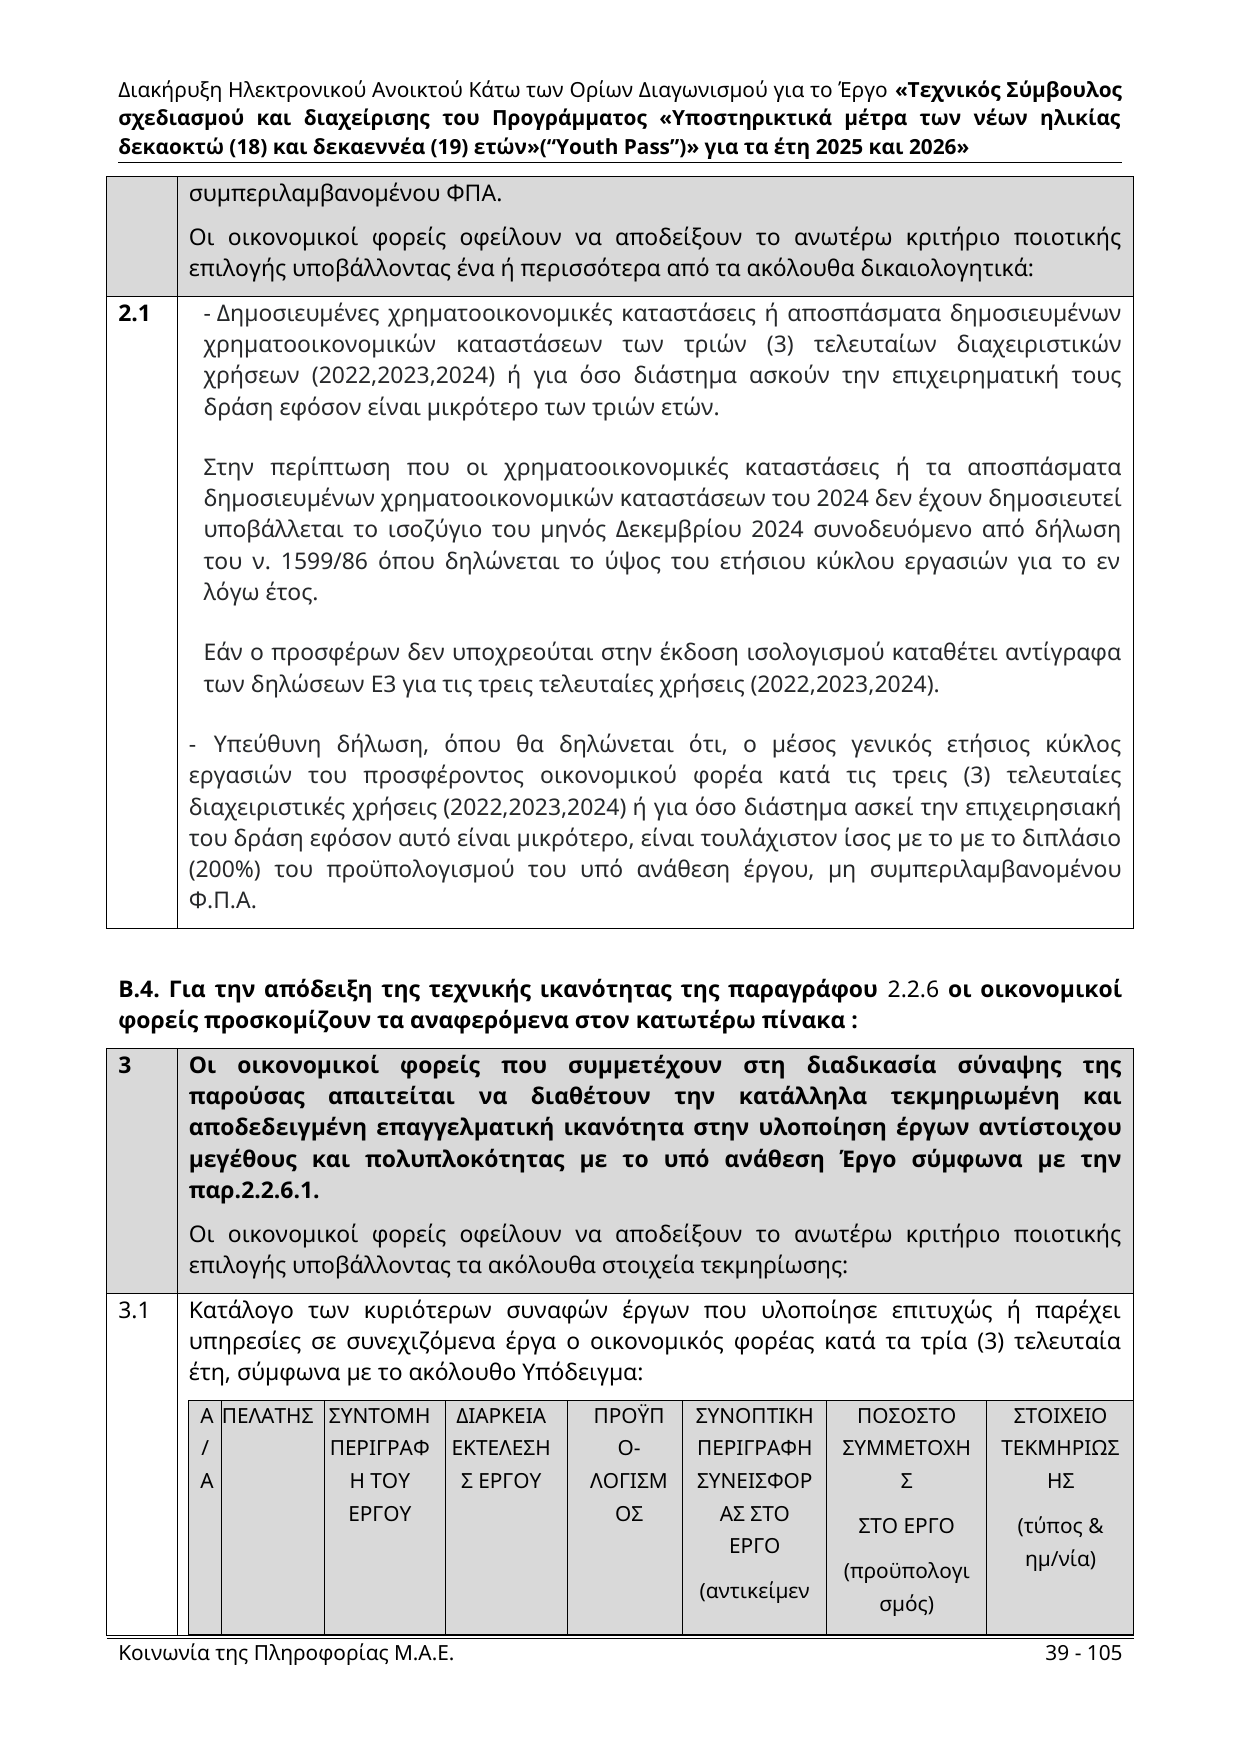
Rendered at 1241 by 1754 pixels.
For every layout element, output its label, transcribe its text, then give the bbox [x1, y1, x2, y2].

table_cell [178, 1294, 1133, 1635]
table_header 2. [107, 177, 177, 296]
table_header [178, 177, 1133, 296]
table_cell - Δημοσιευμένες χρηματοοικονομικές καταστάσεις ή αποσπάσματα δημοσιευμένων χρηματοοικονομικών καταστάσεων των τριών (3) τελευταίων διαχειριστικών χρήσεων (2022,2023,2024) ή για όσο διάστημα ασκούν την επιχειρηματική τους δράση εφόσον είναι μικρότερο των τριών ετών. Στην περίπτωση που οι χρηματοοικονομικές καταστάσεις ή τα αποσπάσματα δημοσιευμένων χρηματοοικονομικών καταστάσεων του 2024 δεν έχουν δημοσιευτεί υποβάλλεται το ισοζύγιο του μηνός Δεκεμβρίου 2024 συνοδευόμενο από δήλωση του ν. 1599/86 όπου δηλώνεται το ύψος του ετήσιου κύκλου εργασιών για το εν λόγω έτος. Εάν ο προσφέρων δεν υποχρεούται στην έκδοση ισολογισμού καταθέτει αντίγραφα των δηλώσεων Ε3 για τις τρεις τελευταίες χρήσεις (2022,2023,2024). - Υπεύθυνη δήλωση, όπου θα δηλώνεται ότι, ο μέσος γενικός ετήσιος κύκλος εργασιών του προσφέροντος οικονομικού φορέα κατά τις τρεις (3) τελευταίες διαχειριστικές χρήσεις (2022,2023,2024) ή για όσο διάστημα ασκεί την επιχειρησιακή του δράση εφόσον αυτό είναι μικρότερο, είναι τουλάχιστον ίσος με το με το διπλάσιο (200%) του προϋπολογισμού του υπό ανάθεση έργου, μη συμπεριλαμβανομένου Φ.Π.Α. [178, 297, 1133, 928]
table_header Οι οικονομικοί φορείς που συμμετέχουν στη διαδικασία σύναψης της παρούσας απαιτείται να διαθέτουν την κατάλληλα τεκμηριωμένη και αποδεδειγμένη επαγγελματική ικανότητα στην υλοποίηση έργων αντίστοιχου μεγέθους και πολυπλοκότητας με το υπό ανάθεση Έργο σύμφωνα με την παρ.2.2.6.1. Οι οικονομικοί φορείς οφείλουν να αποδείξουν το ανωτέρω κριτήριο ποιοτικής επιλογής υποβάλλοντας τα ακόλουθα στοιχεία τεκμηρίωσης: [178, 1049, 1133, 1293]
table_cell 2.1 [107, 297, 177, 928]
table_cell 3.1 [107, 1294, 177, 1635]
table_header 3 [107, 1049, 177, 1293]
text Β.4. Για την απόδειξη της τεχνικής ικανότητας της παραγράφου 2.2.6 οι οικονομικοί φορείς προσκομίζουν τα αναφερόμενα στον κατωτέρω πίνακα : [118, 973, 1122, 1035]
